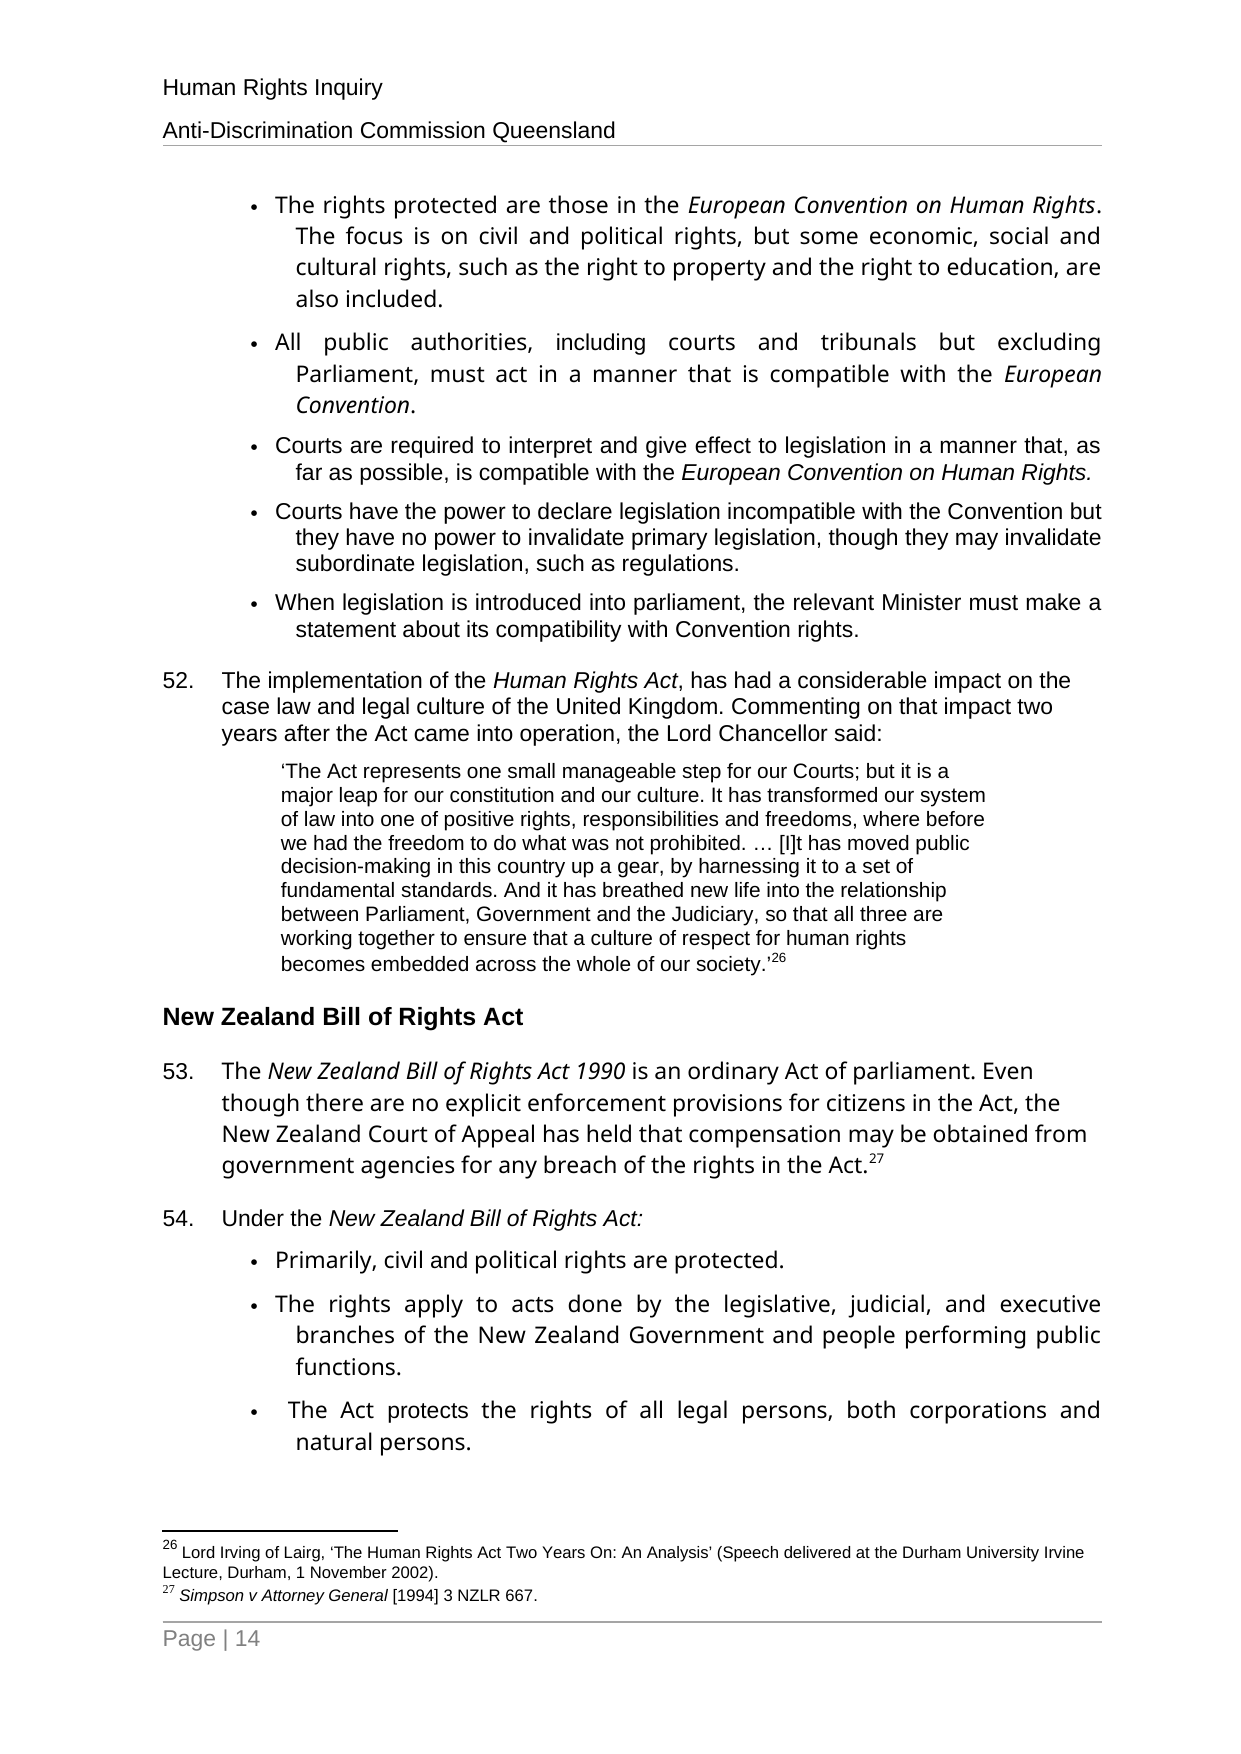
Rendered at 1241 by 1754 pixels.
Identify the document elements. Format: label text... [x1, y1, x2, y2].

list Under the New Zealand Bill of Rights Act: [162, 1205, 1102, 1232]
list All public authorities, including courts and tribunals but excluding Parliament, must act in a manner that is compatible with the European Convention. [251, 326, 1102, 420]
text ‘The Act represents one small manageable step for our Courts; but it is a major leap for our constitution and our culture. It has transformed our system of law into one of positive rights, responsibilities and freedoms, where before we had the freedom to do what was not prohibited. … [I]t has moved public decision-making in this country up a gear, by harnessing it to a set of fundamental standards. And it has breathed new life into the relationship between Parliament, Government and the Judiciary, so that all three are working together to ensure that a culture of respect for human rights becomes embedded across the whole of our society.’ [281, 758, 989, 977]
list Courts have the power to declare legislation incompatible with the Convention but they have no power to invalidate primary legislation, though they may invalidate subordinate legislation, such as regulations. [251, 498, 1102, 577]
list The rights apply to acts done by the legislative, judicial, and executive branches of the New Zealand Government and people performing public functions. [251, 1288, 1102, 1382]
list The rights protected are those in the European Convention on Human Rights. The focus is on civil and political rights, but some economic, social and cultural rights, such as the right to property and the right to education, are also included. [251, 189, 1102, 314]
list The New Zealand Bill of Rights Act 1990 is an ordinary Act of parliament. Even though there are no explicit enforcement provisions for citizens in the Act, the New Zealand Court of Appeal has held that compensation may be obtained from government agencies for any breach of the rights in the Act. [162, 1055, 1102, 1180]
list The Act protects the rights of all legal persons, both corporations and natural persons. [251, 1394, 1102, 1457]
list When legislation is introduced into parliament, the relevant Minister must make a statement about its compatibility with Convention rights. [251, 589, 1102, 642]
list Primarily, civil and political rights are protected. [251, 1244, 1102, 1275]
list Courts are required to interpret and give effect to legislation in a manner that, as far as possible, is compatible with the European Convention on Human Rights. [251, 432, 1102, 485]
subtitle New Zealand Bill of Rights Act [162, 1002, 1102, 1030]
list The implementation of the Human Rights Act, has had a considerable impact on the case law and legal culture of the United Kingdom. Commenting on that impact two years after the Act came into operation, the Lord Chancellor said: [162, 667, 1102, 746]
